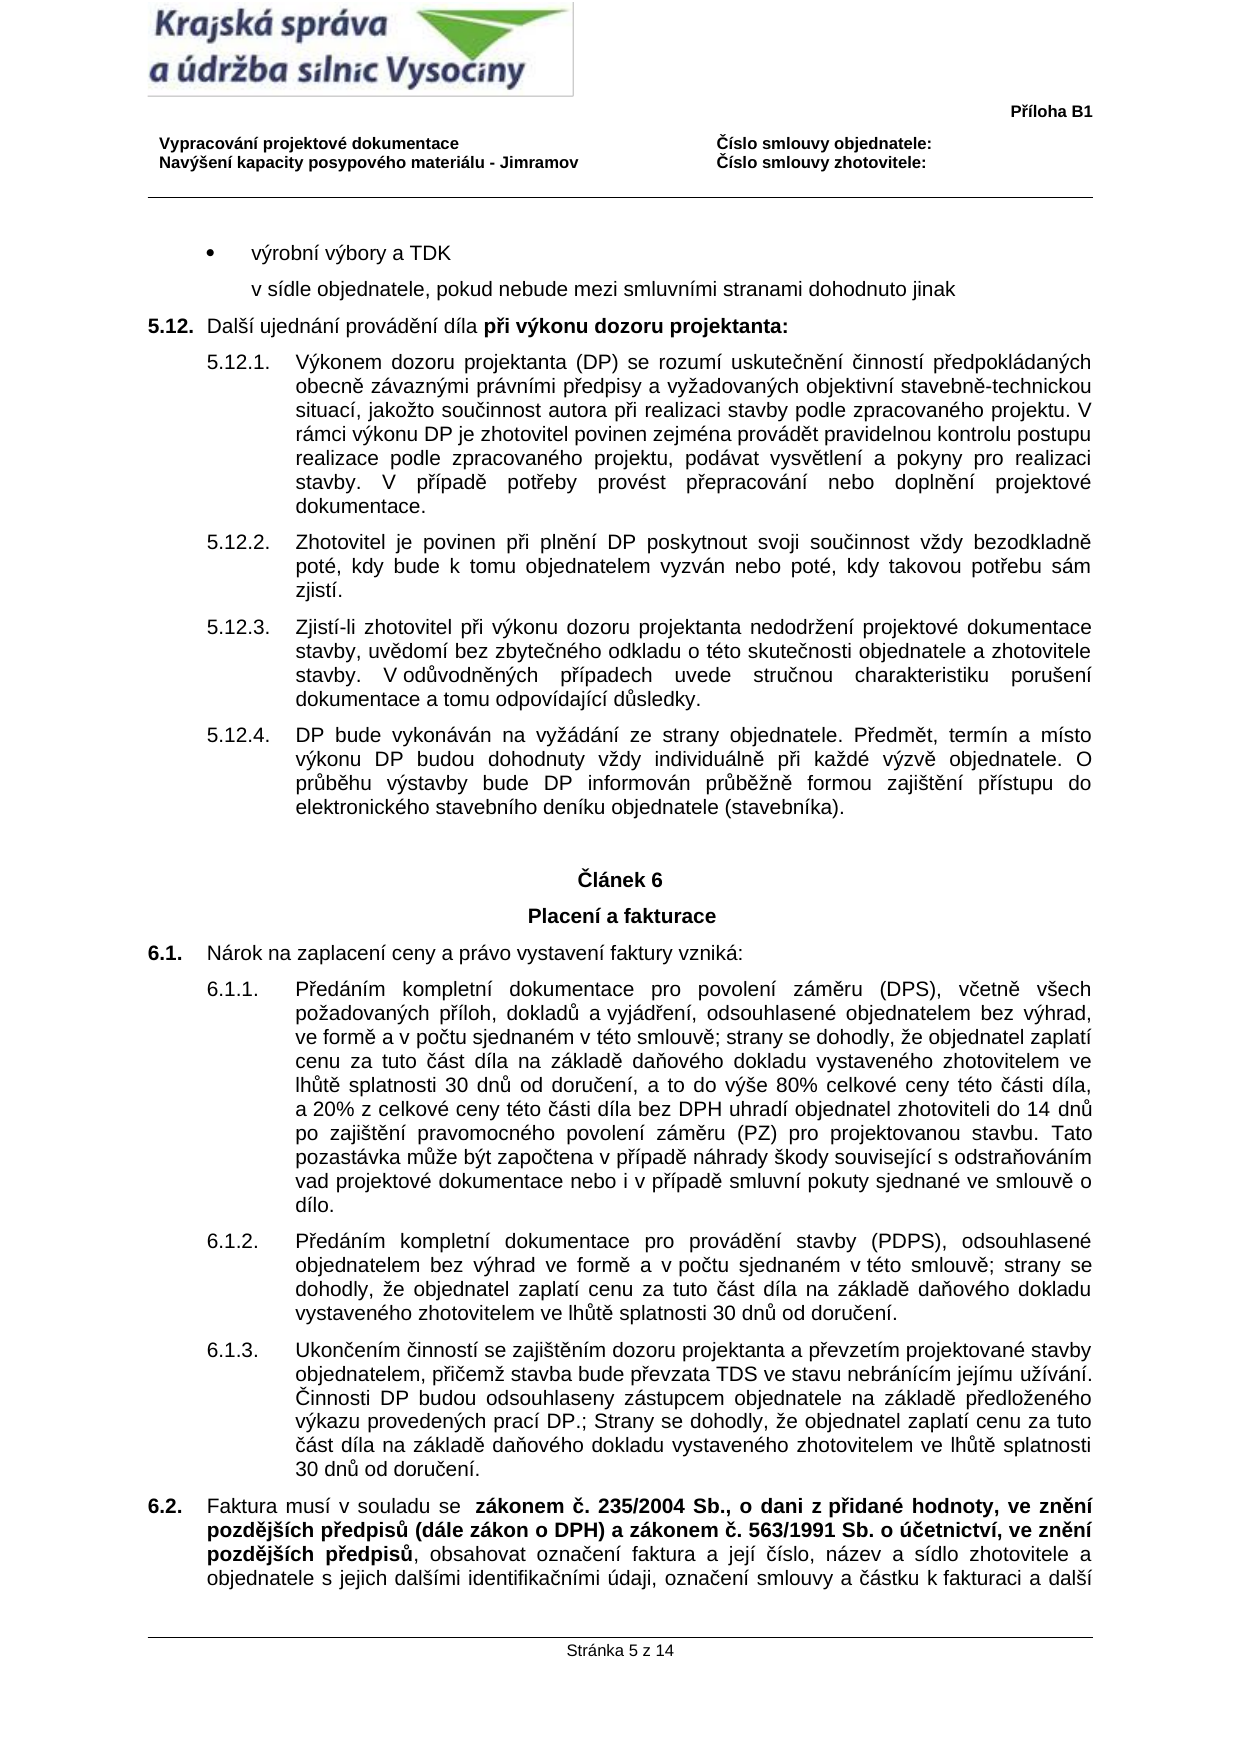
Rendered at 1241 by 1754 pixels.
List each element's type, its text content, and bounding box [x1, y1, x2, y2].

list Zjistí-li zhotovitel při výkonu dozoru projektanta nedodržení projektové dokumentace stavby, uvědomí bez zbytečného odkladu o této skutečnosti objednatele a zhotovitele stavby. V odůvodněných případech uvede stručnou charakteristiku porušení dokumentace a tomu odpovídající důsledky. [207, 614, 1093, 710]
list DP bude vykonáván na vyžádání ze strany objednatele. Předmět, termín a místo výkonu DP budou dohodnuty vždy individuálně při každé výzvě objednatele. O průběhu výstavby bude DP informován průběžně formou zajištění přístupu do elektronického stavebního deníku objednatele (stavebníka). [207, 723, 1093, 819]
list Předáním kompletní dokumentace pro povolení záměru (DPS), včetně všech požadovaných příloh, dokladů a vyjádření, odsouhlasené objednatelem bez výhrad, ve formě a v počtu sjednaném v této smlouvě; strany se dohodly, že objednatel zaplatí cenu za tuto část díla na základě daňového dokladu vystaveného zhotovitelem ve lhůtě splatnosti 30 dnů od doručení, a to do výše 80% celkové ceny této části díla, a 20% z celkové ceny této části díla bez DPH uhradí objednatel zhotoviteli do 14 dnů po zajištění pravomocného povolení záměru (PZ) pro projektovanou stavbu. Tato pozastávka může být započtena v případě náhrady škody související s odstraňováním vad projektové dokumentace nebo i v případě smluvní pokuty sjednané ve smlouvě o dílo. [207, 977, 1093, 1217]
list Nárok na zaplacení ceny a právo vystavení faktury vzniká: [148, 941, 1093, 964]
list Zhotovitel je povinen při plnění DP poskytnout svoji součinnost vždy bezodkladně poté, kdy bude k tomu objednatelem vyzván nebo poté, kdy takovou potřebu sám zjistí. [207, 530, 1093, 602]
list Ukončením činností se zajištěním dozoru projektanta a převzetím projektované stavby objednatelem, přičemž stavba bude převzata TDS ve stavu nebránícím jejímu užívání. Činnosti DP budou odsouhlaseny zástupcem objednatele na základě předloženého výkazu provedených prací DP.; Strany se dohodly, že objednatel zaplatí cenu za tuto část díla na základě daňového dokladu vystaveného zhotovitelem ve lhůtě splatnosti 30 dnů od doručení. [207, 1337, 1093, 1481]
list Výkonem dozoru projektanta (DP) se rozumí uskutečnění činností předpokládaných obecně závaznými právními předpisy a vyžadovaných objektivní stavebně-technickou situací, jakožto součinnost autora při realizaci stavby podle zpracovaného projektu. V rámci výkonu DP je zhotovitel povinen zejména provádět pravidelnou kontrolu postupu realizace podle zpracovaného projektu, podávat vysvětlení a pokyny pro realizaci stavby. V případě potřeby provést přepracování nebo doplnění projektové dokumentace. [207, 350, 1093, 518]
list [148, 1494, 1093, 1589]
list Placení a fakturace [148, 904, 1096, 928]
list výrobní výbory a TDK [207, 240, 1093, 264]
picture [147, 2, 574, 98]
list Další ujednání provádění díla při výkonu dozoru projektanta: [148, 313, 1093, 337]
text v sídle objednatele, pokud nebude mezi smluvními stranami dohodnuto jinak [251, 277, 1093, 301]
list Předáním kompletní dokumentace pro provádění stavby (PDPS), odsouhlasené objednatelem bez výhrad ve formě a v počtu sjednaném v této smlouvě; strany se dohodly, že objednatel zaplatí cenu za tuto část díla na základě daňového dokladu vystaveného zhotovitelem ve lhůtě splatnosti 30 dnů od doručení. [207, 1229, 1093, 1325]
list Článek 6 [148, 868, 1093, 892]
